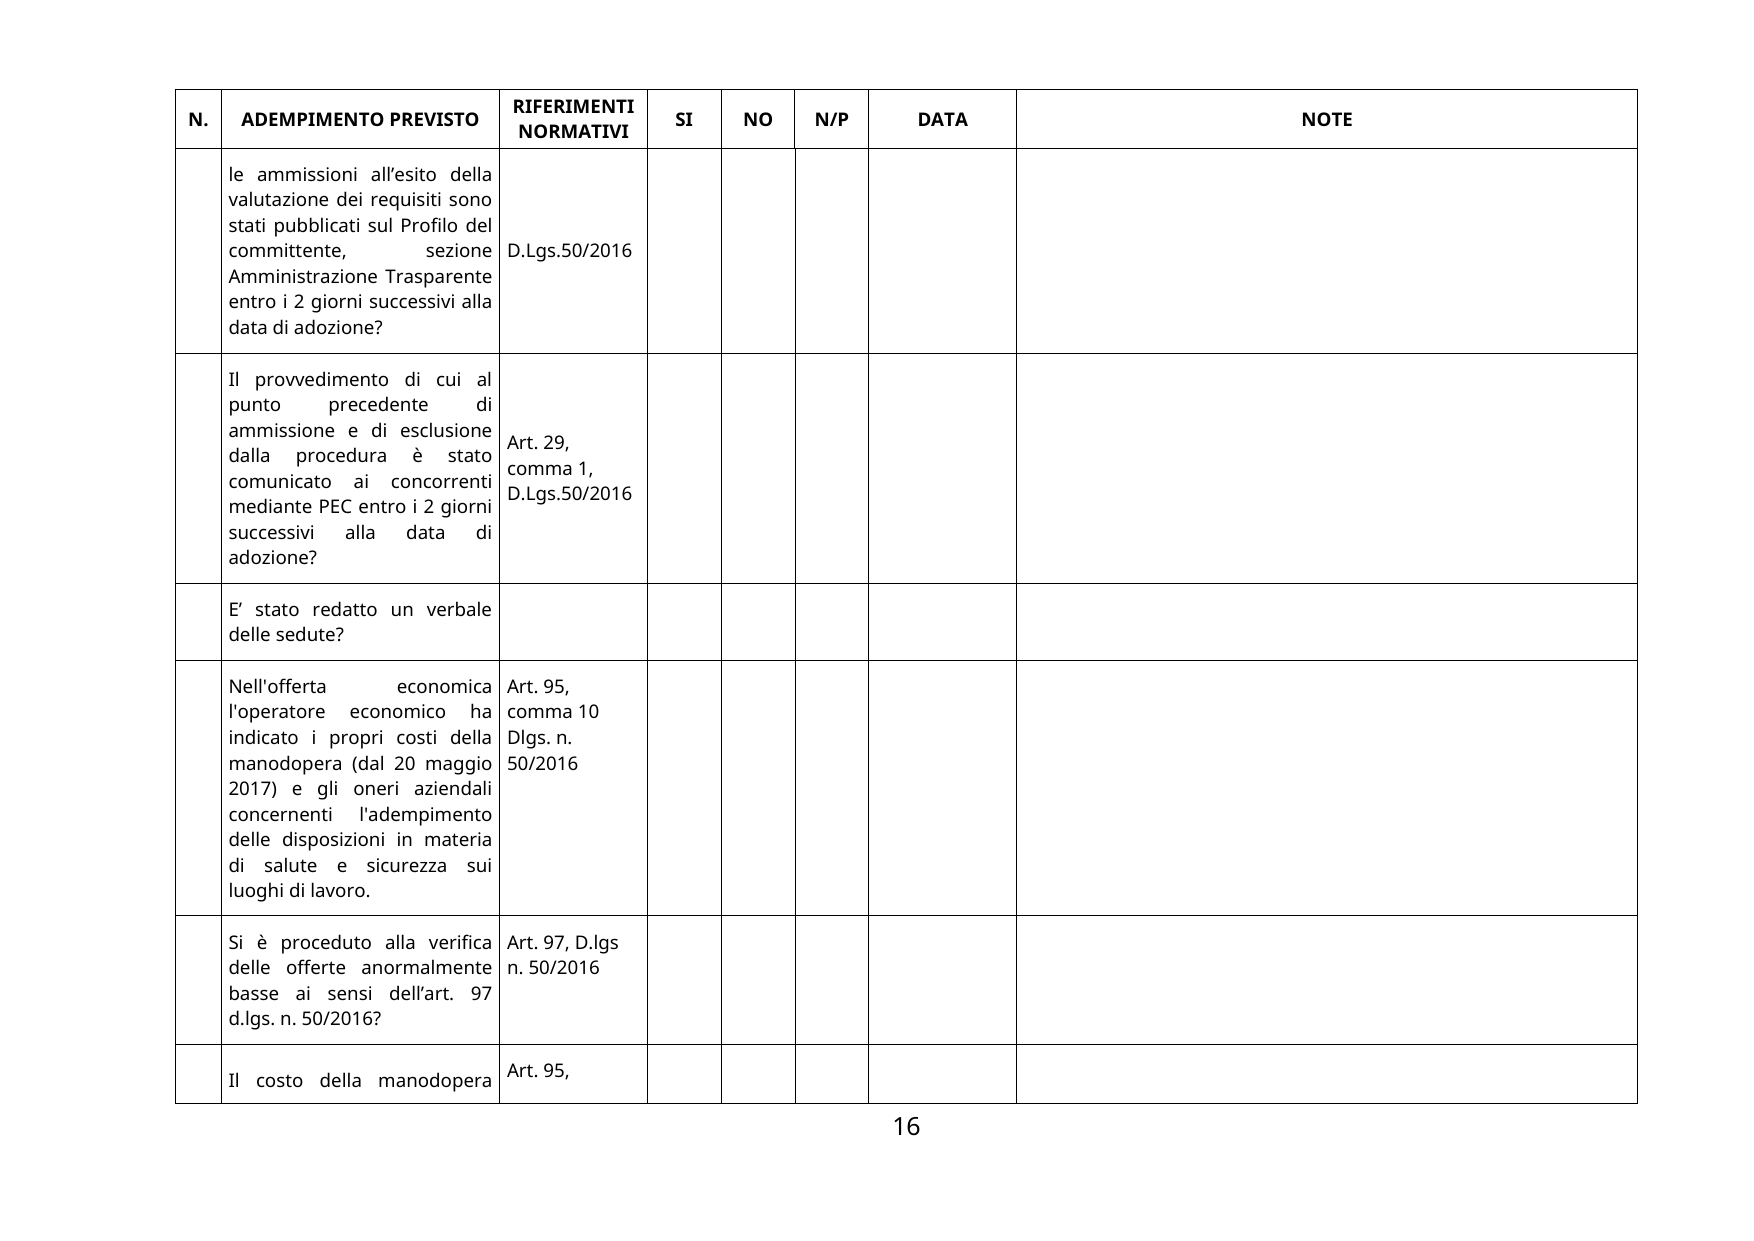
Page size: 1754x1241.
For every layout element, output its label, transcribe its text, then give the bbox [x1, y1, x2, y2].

table_cell [796, 661, 868, 915]
table_cell [1017, 661, 1637, 915]
table_cell [869, 916, 1016, 1043]
table_header ADEMPIMENTO PREVISTO [222, 90, 499, 148]
table_cell [869, 584, 1016, 660]
table_cell [648, 584, 721, 660]
table_cell [500, 584, 647, 660]
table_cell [222, 1045, 499, 1103]
table_header SI [648, 90, 721, 148]
table_cell [722, 149, 795, 352]
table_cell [500, 1045, 647, 1103]
table_cell [796, 916, 868, 1043]
table_cell Nell'offerta economica l'operatore economico ha indicato i propri costi della manodopera (dal 20 maggio 2017) e gli oneri aziendali concernenti l'adempimento delle disposizioni in materia di salute e sicurezza sui luoghi di lavoro. [222, 661, 499, 915]
table_cell [1017, 149, 1637, 352]
table_cell [176, 916, 221, 1043]
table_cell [222, 149, 499, 352]
table_cell [796, 149, 868, 352]
table_cell [869, 661, 1016, 915]
table_cell [796, 354, 868, 583]
table_header N. [176, 90, 221, 148]
table_header N/P [795, 90, 868, 148]
table_cell Art. 29, comma 1, D.Lgs.50/2016 [500, 354, 647, 583]
table_cell [176, 354, 221, 583]
table_cell Si è proceduto alla verifica delle offerte anormalmente basse ai sensi dell’art. 97 d.lgs. n. 50/2016? [222, 916, 499, 1043]
table_cell [869, 354, 1016, 583]
table_header NOTE [1017, 90, 1637, 148]
table_cell [176, 584, 221, 660]
table_cell [648, 1045, 721, 1103]
table_cell [648, 661, 721, 915]
table_cell [722, 1045, 795, 1103]
table_cell [869, 149, 1016, 352]
table_cell [722, 916, 795, 1043]
table_cell [176, 1045, 221, 1103]
table_cell Art. 97, D.lgs n. 50/2016 [500, 916, 647, 1043]
table_header DATA [869, 90, 1016, 148]
table_cell Il provvedimento di cui al punto precedente di ammissione e di esclusione dalla procedura è stato comunicato ai concorrenti mediante PEC entro i 2 giorni successivi alla data di adozione? [222, 354, 499, 583]
table_cell Art. 95, comma 10 Dlgs. n. 50/2016 [500, 661, 647, 915]
table_cell [722, 584, 795, 660]
table_cell Art. 29, comma 1, D.Lgs.50/2016 [500, 149, 647, 352]
table_cell [1017, 354, 1637, 583]
table_header NO [722, 90, 794, 148]
table_cell E’ stato redatto un verbale delle sedute? [222, 584, 499, 660]
table_cell [722, 354, 795, 583]
table_cell [176, 661, 221, 915]
table_header RIFERIMENTI NORMATIVI [500, 90, 647, 148]
table_cell [648, 354, 721, 583]
table_cell [722, 661, 795, 915]
table_cell [1017, 916, 1637, 1043]
table_cell [796, 1045, 868, 1103]
table_cell [796, 584, 868, 660]
table_cell [648, 149, 721, 352]
table_cell [869, 1045, 1016, 1103]
table_cell [1017, 584, 1637, 660]
table_cell [176, 149, 221, 352]
table_cell [1017, 1045, 1637, 1103]
table_cell [648, 916, 721, 1043]
